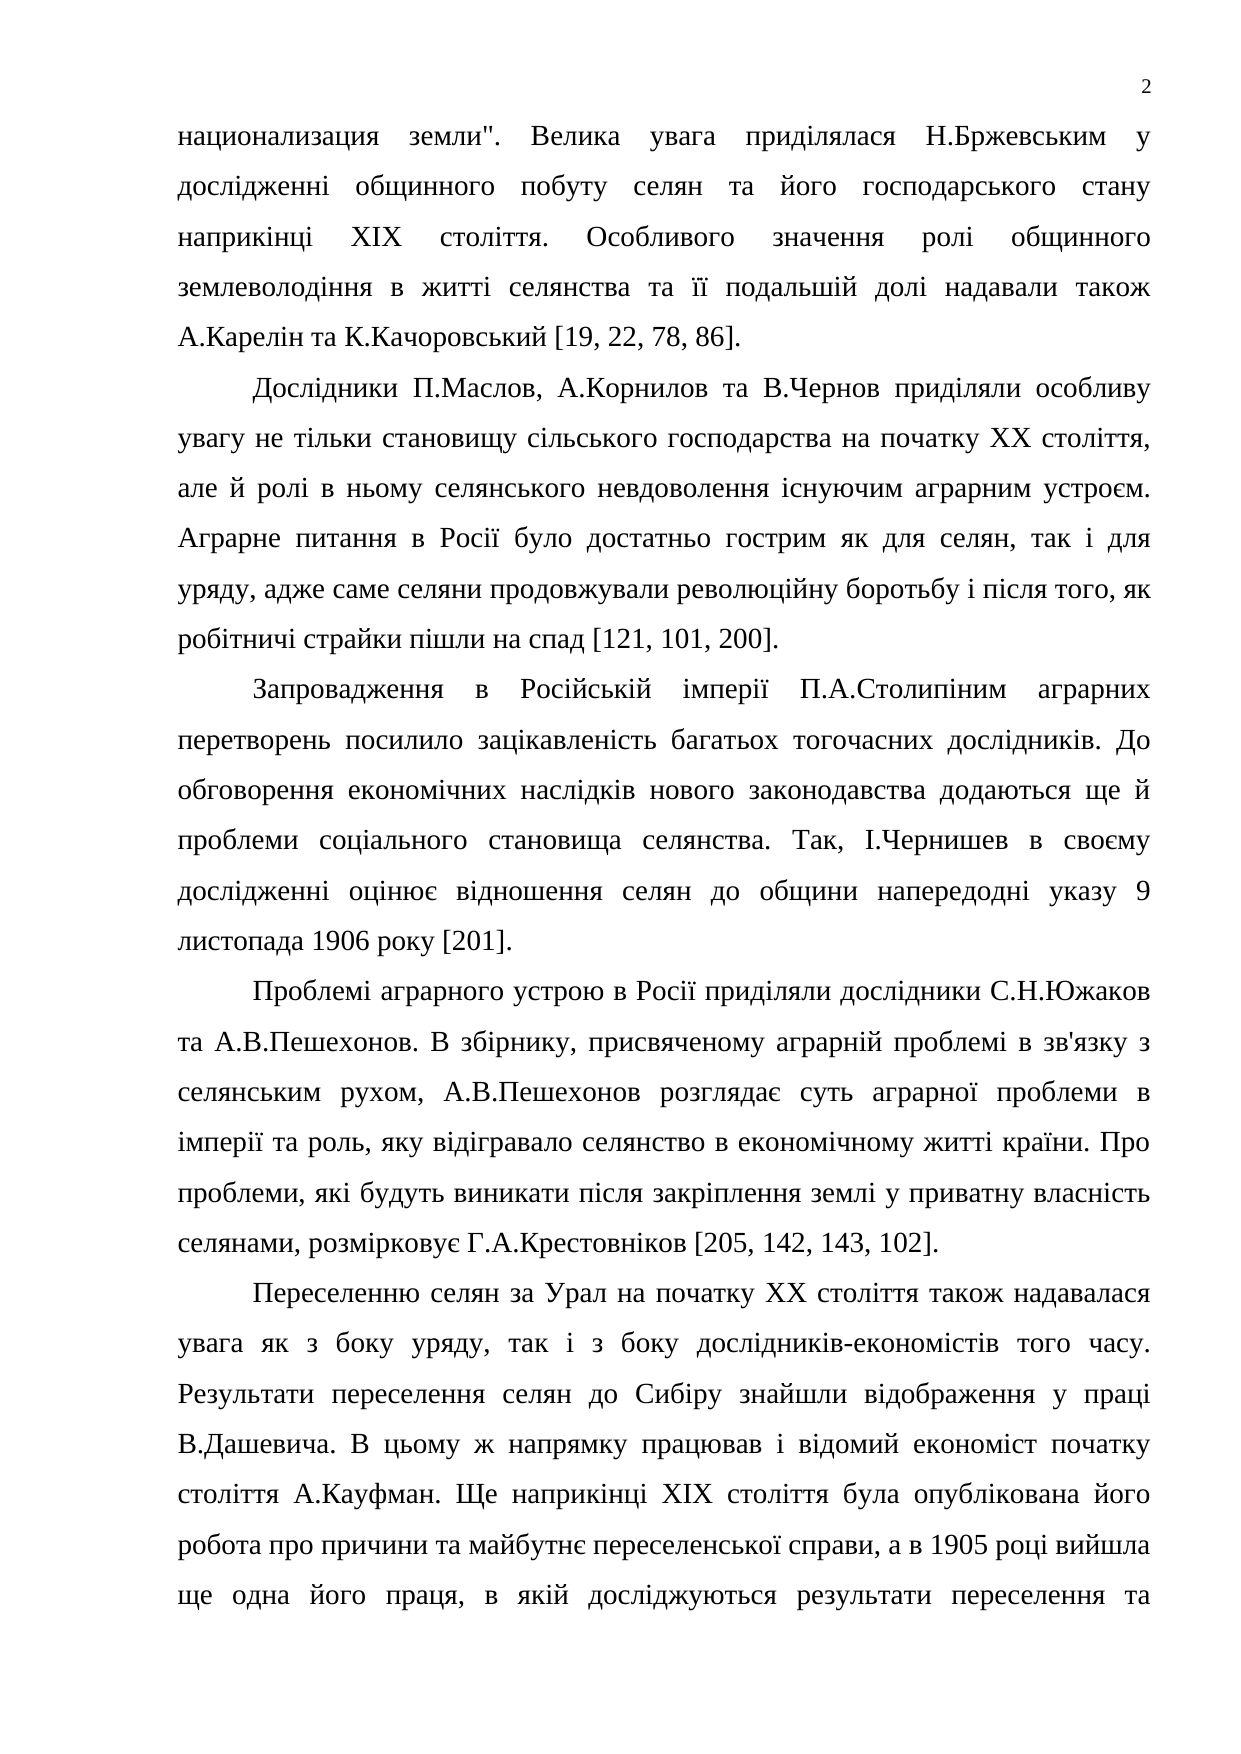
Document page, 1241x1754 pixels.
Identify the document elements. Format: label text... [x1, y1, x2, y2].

text Дослідники П.Маслов, А.Корнилов та В.Чернов приділяли особливу увагу не тільки становищу сільського господарства на початку ХХ століття, але й ролі в ньому селянського невдоволення існуючим аграрним устроєм. Аграрне питання в Росії було достатньо гострим як для селян, так і для уряду, адже саме селяни продовжували революційну боротьбу і після того, як робітничі страйки пішли на спад [121, 101, 200]. [177, 370, 1152, 655]
text Проблемі аграрного устрою в Росії приділяли дослідники С.Н.Южаков та А.В.Пешехонов. В збірнику, присвяченому аграрній проблемі в зв'язку з селянським рухом, А.В.Пешехонов розглядає суть аграрної проблеми в імперії та роль, яку відігравало селянство в економічному житті країни. Про проблеми, які будуть виникати після закріплення землі у приватну власність селянами, розмірковує Г.А.Крестовніков [205, 142, 143, 102]. [177, 973, 1152, 1258]
text Запровадження в Російській імперії П.А.Столипіним аграрних перетворень посилило зацікавленість багатьох тогочасних дослідників. До обговорення економічних наслідків нового законодавства додаються ще й проблеми соціального становища селянства. Так, І.Чернишев в своєму дослідженні оцінює відношення селян до общини напередодні указу 9 листопада 1906 року [201]. [177, 672, 1152, 957]
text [177, 1275, 1152, 1611]
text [177, 118, 1152, 353]
